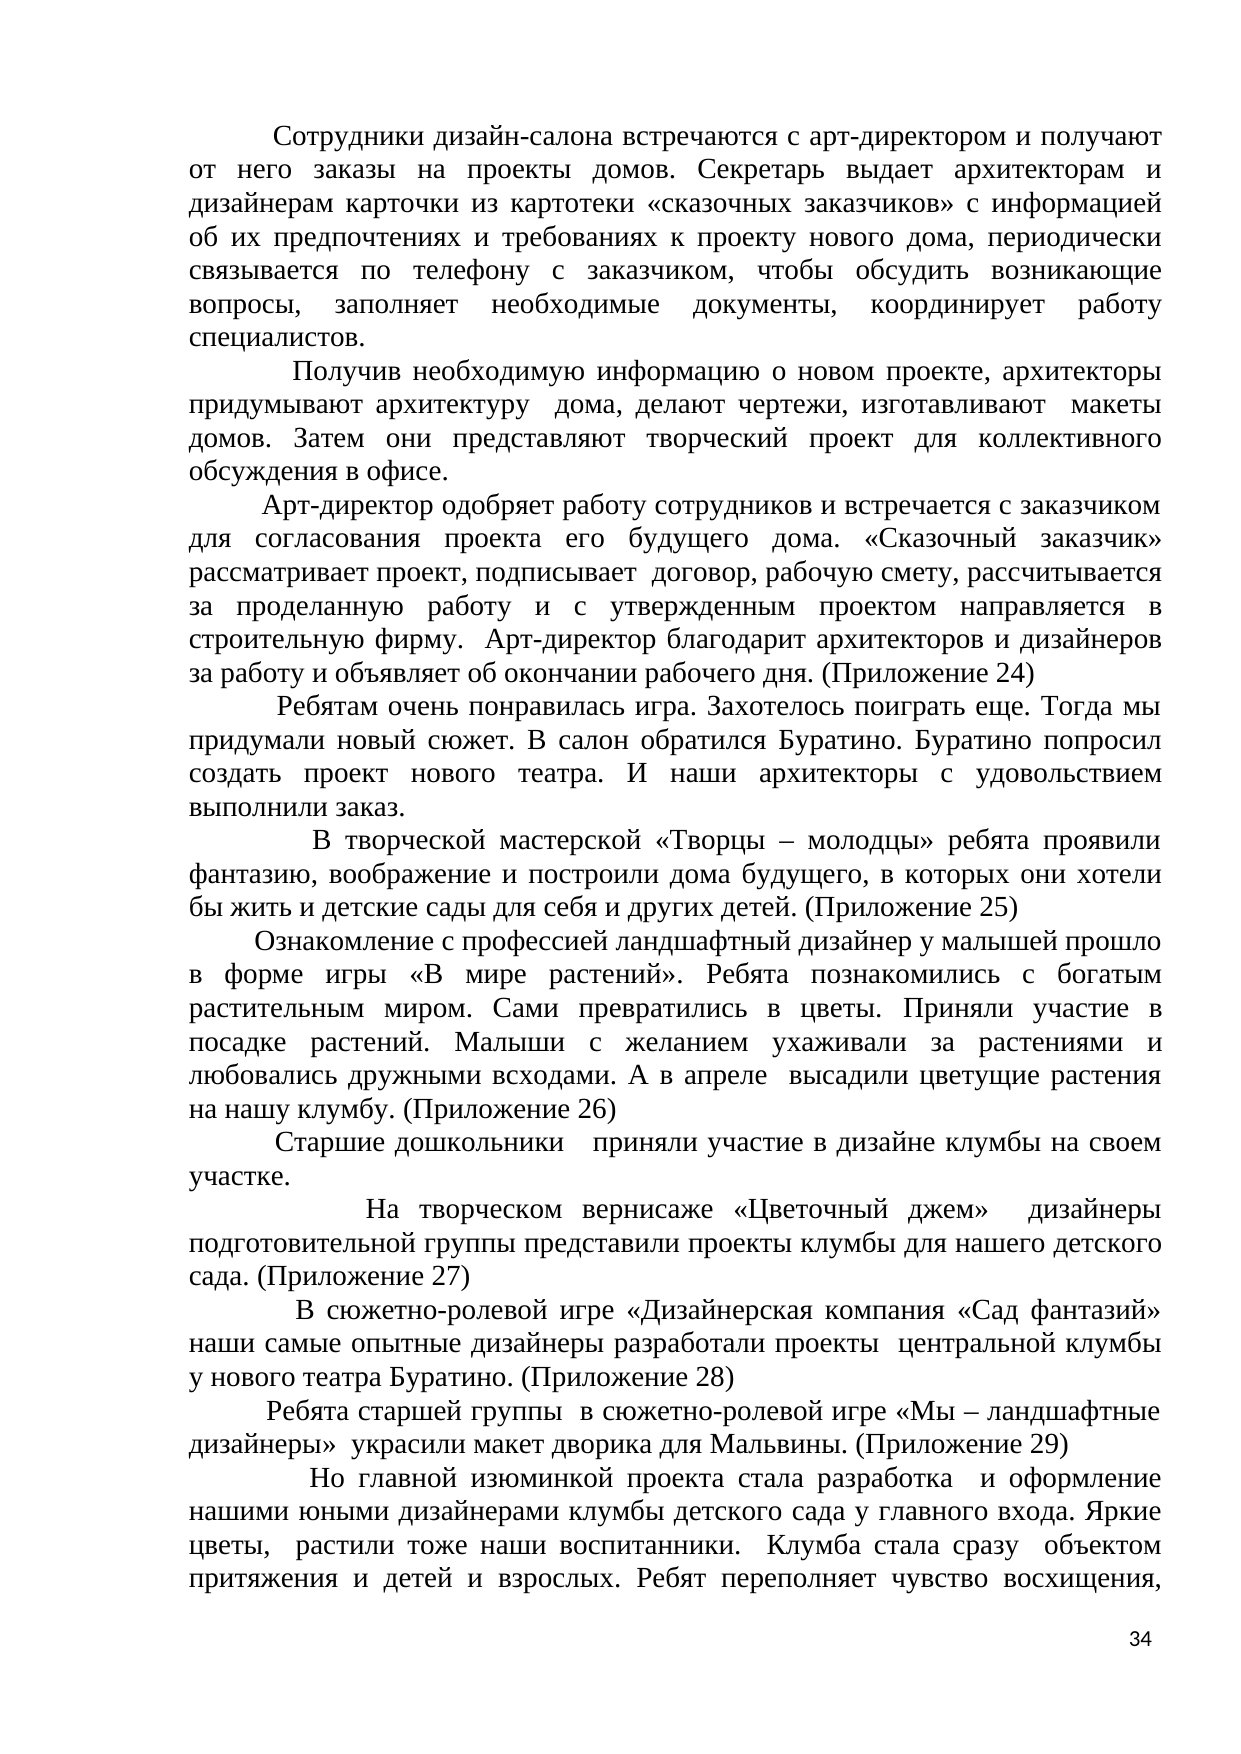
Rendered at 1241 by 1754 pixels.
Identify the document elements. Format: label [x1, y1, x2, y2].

table_header [177, 118, 1209, 1594]
